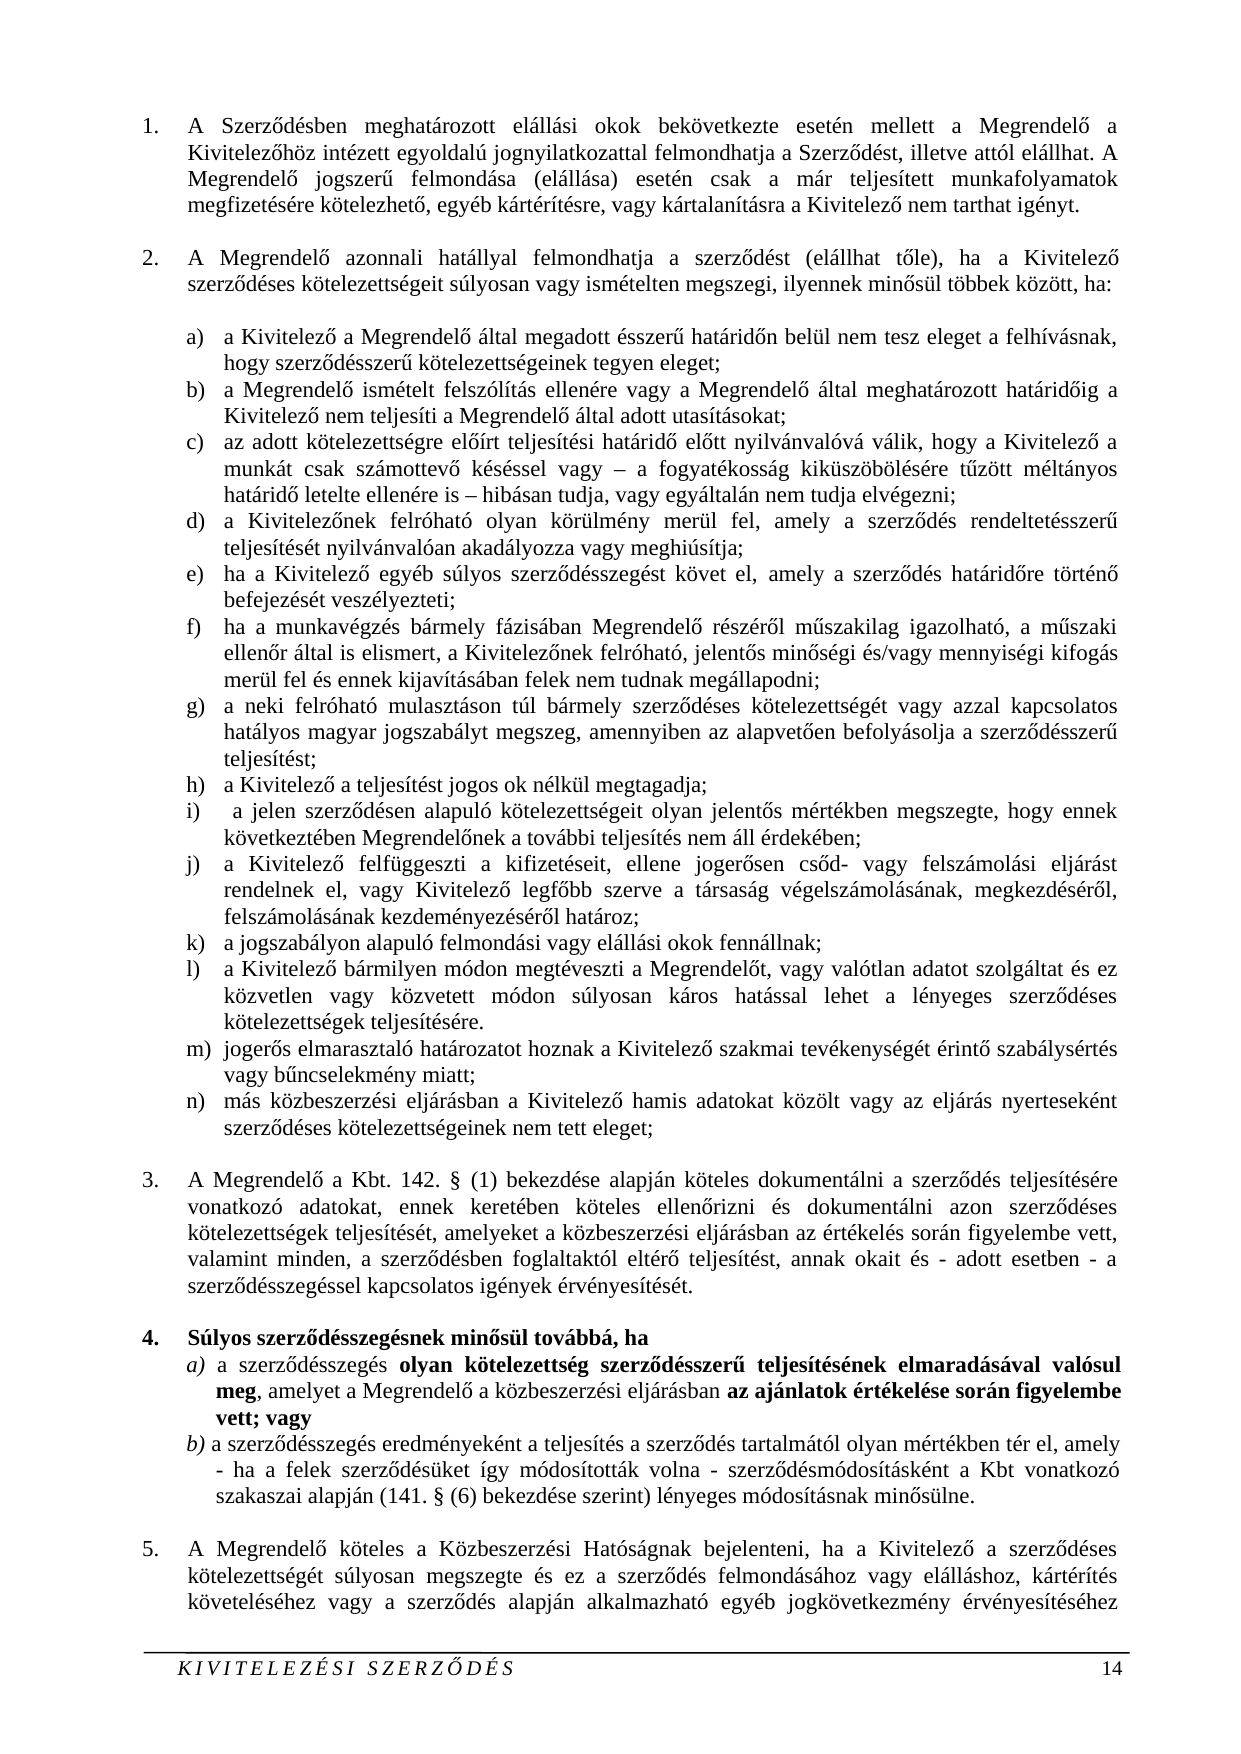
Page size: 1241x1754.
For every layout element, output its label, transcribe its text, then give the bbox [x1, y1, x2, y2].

list a Kivitelező bármilyen módon megtéveszti a Megrendelőt, vagy valótlan adatot szolgáltat és ez közvetlen vagy közvetett módon súlyosan káros hatással lehet a lényeges szerződéses kötelezettségek teljesítésére. [186, 956, 1119, 1034]
list A Szerződésben meghatározott elállási okok bekövetkezte esetén mellett a Megrendelő a Kivitelezőhöz intézett egyoldalú jognyilatkozattal felmondhatja a Szerződést, illetve attól elállhat. A Megrendelő jogszerű felmondása (elállása) esetén csak a már teljesített munkafolyamatok megfizetésére kötelezhető, egyéb kártérítésre, vagy kártalanításra a Kivitelező nem tarthat igényt. [142, 112, 1119, 218]
list Súlyos szerződésszegésnek minősül továbbá, ha [142, 1324, 1119, 1351]
list a neki felróható mulasztáson túl bármely szerződéses kötelezettségét vagy azzal kapcsolatos hatályos magyar jogszabályt megszeg, amennyiben az alapvetően befolyásolja a szerződésszerű teljesítést; [186, 692, 1119, 771]
list az adott kötelezettségre előírt teljesítési határidő előtt nyilvánvalóvá válik, hogy a Kivitelező a munkát csak számottevő késéssel vagy – a fogyatékosság kiküszöbölésére tűzött méltányos határidő letelte ellenére is – hibásan tudja, vagy egyáltalán nem tudja elvégezni; [186, 428, 1119, 507]
list más közbeszerzési eljárásban a Kivitelező hamis adatokat közölt vagy az eljárás nyerteseként szerződéses kötelezettségeinek nem tett eleget; [186, 1087, 1119, 1140]
text b) a szerződésszegés eredményeként a teljesítés a szerződés tartalmától olyan mértékben tér el, amely - ha a felek szerződésüket így módosították volna - szerződésmódosításként a Kbt vonatkozó szakaszai alapján (141. § (6) bekezdése szerint) lényeges módosításnak minősülne. [186, 1430, 1122, 1509]
list a jogszabályon alapuló felmondási vagy elállási okok fennállnak; [186, 929, 1119, 956]
text a) a szerződésszegés olyan kötelezettség szerződésszerű teljesítésének elmaradásával valósul meg, amelyet a Megrendelő a közbeszerzési eljárásban az ajánlatok értékelése során figyelembe vett; vagy [186, 1351, 1122, 1430]
list jogerős elmarasztaló határozatot hoznak a Kivitelező szakmai tevékenységét érintő szabálysértés vagy bűncselekmény miatt; [186, 1034, 1119, 1087]
list a jelen szerződésen alapuló kötelezettségeit olyan jelentős mértékben megszegte, hogy ennek következtében Megrendelőnek a további teljesítés nem áll érdekében; [186, 797, 1119, 850]
list ha a munkavégzés bármely fázisában Megrendelő részéről műszakilag igazolható, a műszaki ellenőr által is elismert, a Kivitelezőnek felróható, jelentős minőségi és/vagy mennyiségi kifogás merül fel és ennek kijavításában felek nem tudnak megállapodni; [186, 613, 1119, 692]
list ha a Kivitelező egyéb súlyos szerződésszegést követ el, amely a szerződés határidőre történő befejezését veszélyezteti; [186, 560, 1119, 613]
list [142, 1535, 1119, 1614]
list A Megrendelő azonnali hatállyal felmondhatja a szerződést (elállhat tőle), ha a Kivitelező szerződéses kötelezettségeit súlyosan vagy ismételten megszegi, ilyennek minősül többek között, ha: [142, 244, 1119, 297]
list a Kivitelező felfüggeszti a kifizetéseit, ellene jogerősen csőd- vagy felszámolási eljárást rendelnek el, vagy Kivitelező legfőbb szerve a társaság végelszámolásának, megkezdéséről, felszámolásának kezdeményezéséről határoz; [186, 850, 1119, 929]
list a Megrendelő ismételt felszólítás ellenére vagy a Megrendelő által meghatározott határidőig a Kivitelező nem teljesíti a Megrendelő által adott utasításokat; [186, 376, 1119, 428]
list A Megrendelő a Kbt. 142. § (1) bekezdése alapján köteles dokumentálni a szerződés teljesítésére vonatkozó adatokat, ennek keretében köteles ellenőrizni és dokumentálni azon szerződéses kötelezettségek teljesítését, amelyeket a közbeszerzési eljárásban az értékelés során figyelembe vett, valamint minden, a szerződésben foglaltaktól eltérő teljesítést, annak okait és - adott esetben - a szerződésszegéssel kapcsolatos igények érvényesítését. [142, 1166, 1119, 1298]
list a Kivitelezőnek felróható olyan körülmény merül fel, amely a szerződés rendeltetésszerű teljesítését nyilvánvalóan akadályozza vagy meghiúsítja; [186, 507, 1119, 560]
list a Kivitelező a teljesítést jogos ok nélkül megtagadja; [186, 771, 1119, 797]
list a Kivitelező a Megrendelő által megadott ésszerű határidőn belül nem tesz eleget a felhívásnak, hogy szerződésszerű kötelezettségeinek tegyen eleget; [186, 323, 1119, 376]
